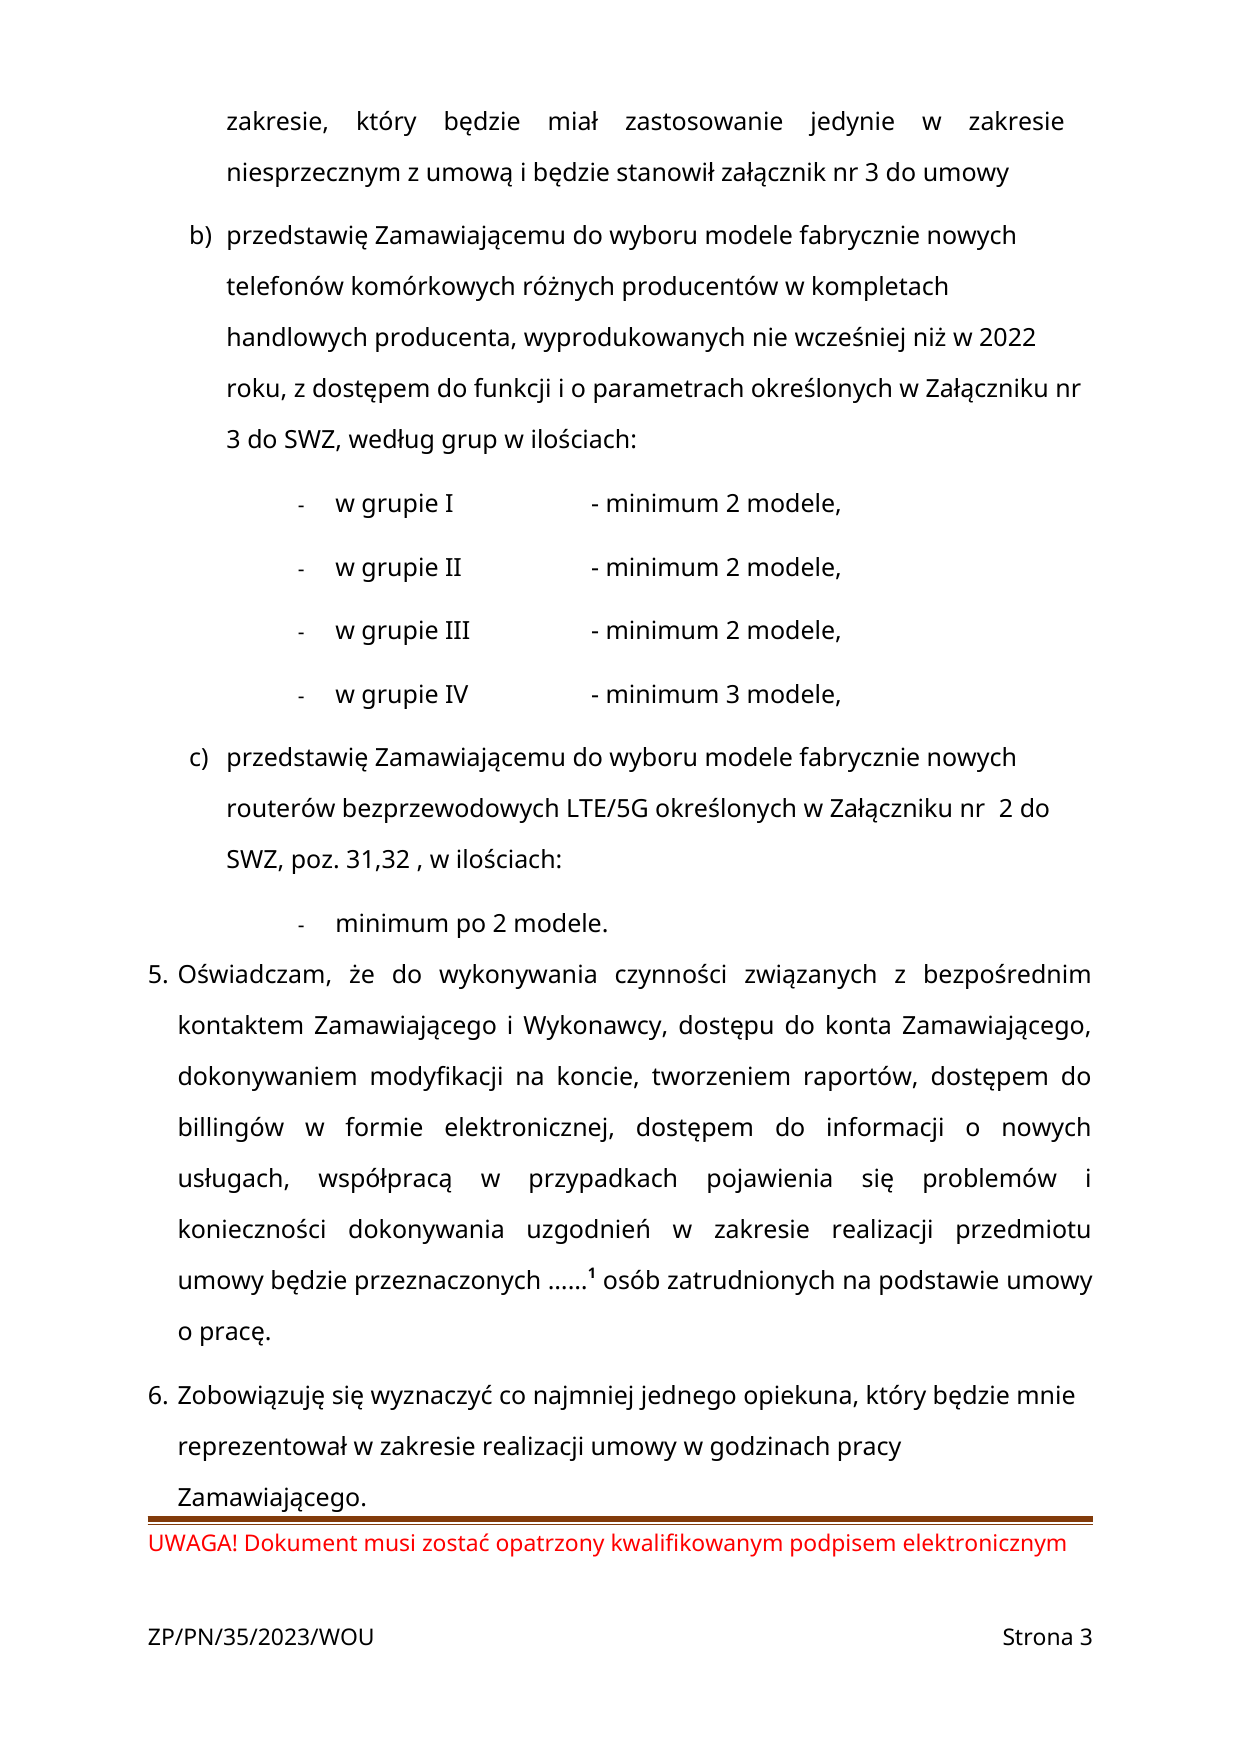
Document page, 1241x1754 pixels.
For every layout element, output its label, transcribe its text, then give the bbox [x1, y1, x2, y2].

list w grupie II - minimum 2 modele, [298, 549, 1093, 583]
list w grupie IV - minimum 3 modele, [298, 676, 1093, 710]
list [189, 103, 1093, 188]
list przedstawię Zamawiającemu do wyboru modele fabrycznie nowych telefonów komórkowych różnych producentów w kompletach handlowych producenta, wyprodukowanych nie wcześniej niż w 2022 roku, z dostępem do funkcji i o parametrach określonych w Załączniku nr 3 do SWZ, według grup w ilościach: [189, 218, 1093, 456]
list w grupie I - minimum 2 modele, [298, 486, 1093, 520]
list w grupie III - minimum 2 modele, [298, 613, 1093, 647]
list Oświadczam, że do wykonywania czynności związanych z bezpośrednim kontaktem Zamawiającego i Wykonawcy, dostępu do konta Zamawiającego, dokonywaniem modyfikacji na koncie, tworzeniem raportów, dostępem do billingów w formie elektronicznej, dostępem do informacji o nowych usługach, współpracą w przypadkach pojawienia się problemów i konieczności dokonywania uzgodnień w zakresie realizacji przedmiotu umowy będzie przeznaczonych ……1 osób zatrudnionych na podstawie umowy o pracę. [148, 957, 1093, 1348]
list Zobowiązuję się wyznaczyć co najmniej jednego opiekuna, który będzie mnie reprezentował w zakresie realizacji umowy w godzinach pracy Zamawiającego. [148, 1377, 1093, 1513]
list minimum po 2 modele. [298, 906, 1093, 939]
list przedstawię Zamawiającemu do wyboru modele fabrycznie nowych routerów bezprzewodowych LTE/5G określonych w Załączniku nr 2 do SWZ, poz. 31,32 , w ilościach: [189, 740, 1093, 876]
